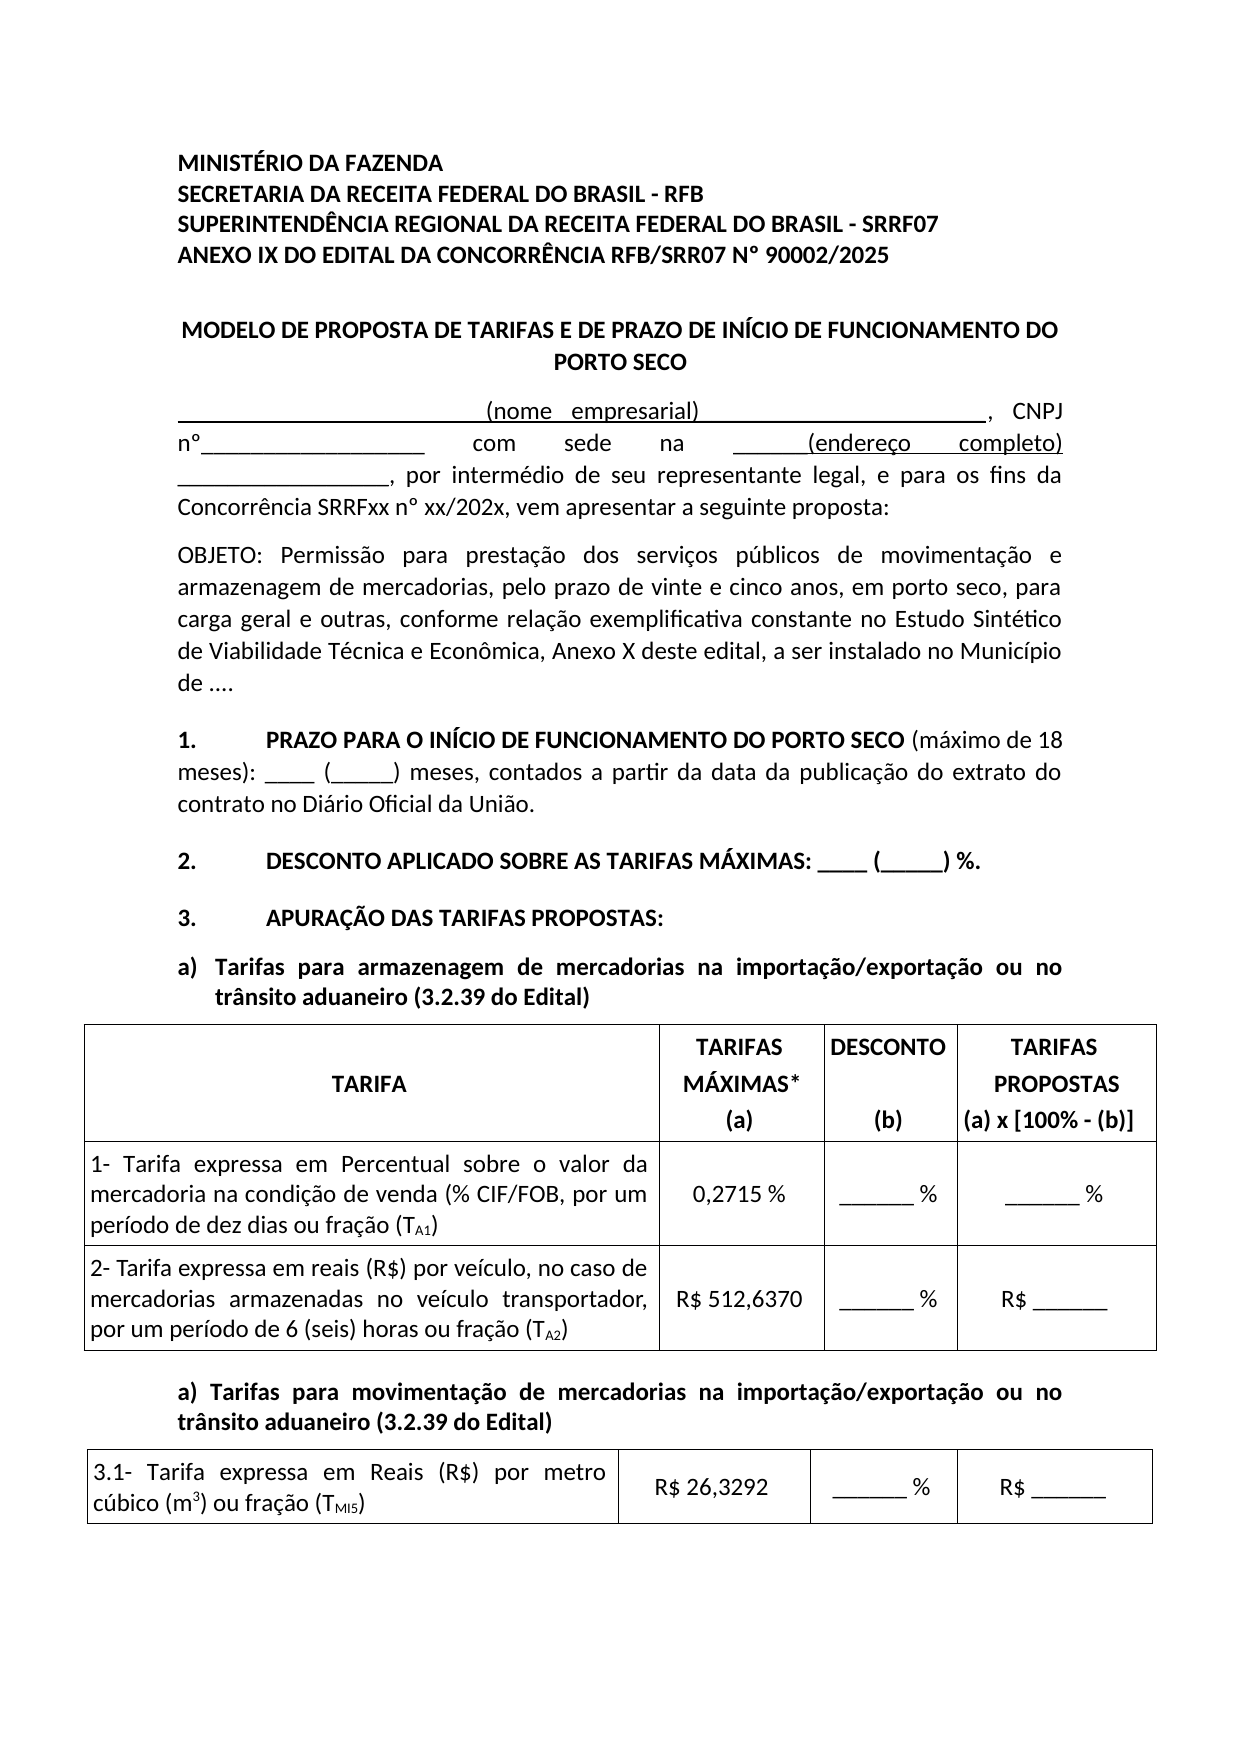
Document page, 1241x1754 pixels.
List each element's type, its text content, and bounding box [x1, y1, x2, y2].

table_cell R$ ______ [958, 1246, 1156, 1350]
table_cell 0,2715 % [660, 1142, 824, 1245]
table_header TARIFAS MÁXIMAS* (a) [660, 1025, 824, 1141]
table_header R$ 26,3292 [619, 1450, 810, 1523]
table_cell R$ 512,6370 [660, 1246, 824, 1350]
text 1. PRAZO PARA O INÍCIO DE FUNCIONAMENTO DO PORTO SECO (máximo de 18 meses): ____ (_____) meses, contados a partir da data da publicação do extrato do contrato no Diário Oficial da União. [177, 724, 1063, 819]
table_cell 1- Tarifa expressa em Percentual sobre o valor da mercadoria na condição de venda (% CIF/FOB, por um período de dez dias ou fração (TA1) [85, 1142, 659, 1245]
text 3. APURAÇÃO DAS TARIFAS PROPOSTAS: [177, 902, 1063, 933]
text (nome empresarial)_______________________, CNPJ nº__________________ com sede na ______(endereço completo) _________________, por intermédio de seu representante legal, e para os fins da Concorrência SRRFxx nº xx/202x, vem apresentar a seguinte proposta: [177, 395, 1063, 521]
table_header ______ % [811, 1450, 957, 1523]
table_header R$ ______ [958, 1450, 1152, 1523]
text OBJETO: Permissão para prestação dos serviços públicos de movimentação e armazenagem de mercadorias, pelo prazo de vinte e cinco anos, em porto seco, para carga geral e outras, conforme relação exemplificativa constante no Estudo Sintético de Viabilidade Técnica e Econômica, Anexo X deste edital, a ser instalado no Município de .... [177, 539, 1063, 698]
text a) Tarifas para movimentação de mercadorias na importação/exportação ou no trânsito aduaneiro (3.2.39 do Edital) [177, 1376, 1063, 1437]
table_header 3.1- Tarifa expressa em Reais (R$) por metro cúbico (m3) ou fração (TMI5) [88, 1450, 618, 1523]
table_cell 2- Tarifa expressa em reais (R$) por veículo, no caso de mercadorias armazenadas no veículo transportador, por um período de 6 (seis) horas ou fração (TA2) [85, 1246, 659, 1350]
text MODELO DE PROPOSTA DE TARIFAS E DE PRAZO DE INÍCIO DE FUNCIONAMENTO DO PORTO SECO [177, 314, 1063, 377]
list Tarifas para armazenagem de mercadorias na importação/exportação ou no trânsito aduaneiro (3.2.39 do Edital) [177, 951, 1063, 1012]
table_cell ______ % [825, 1142, 957, 1245]
text 2. DESCONTO APLICADO SOBRE AS TARIFAS MÁXIMAS: ____ (_____) %. [177, 845, 1063, 876]
text SUPERINTENDÊNCIA REGIONAL DA RECEITA FEDERAL DO BRASIL - SRRF07 [177, 209, 1063, 239]
table_header TARIFA [85, 1025, 659, 1141]
table_cell ______ % [825, 1246, 957, 1350]
text SECRETARIA DA RECEITA FEDERAL DO BRASIL - RFB [177, 178, 1063, 209]
table_cell ______ % [958, 1142, 1156, 1245]
text MINISTÉRIO DA FAZENDA [177, 148, 1063, 178]
table_header DESCONTO (b) [825, 1025, 957, 1141]
table_header TARIFAS PROPOSTAS (a) x [100% - (b)] [958, 1025, 1156, 1141]
text ANEXO IX DO EDITAL DA CONCORRÊNCIA RFB/SRR07 Nº 90002/2025 [177, 239, 1063, 270]
